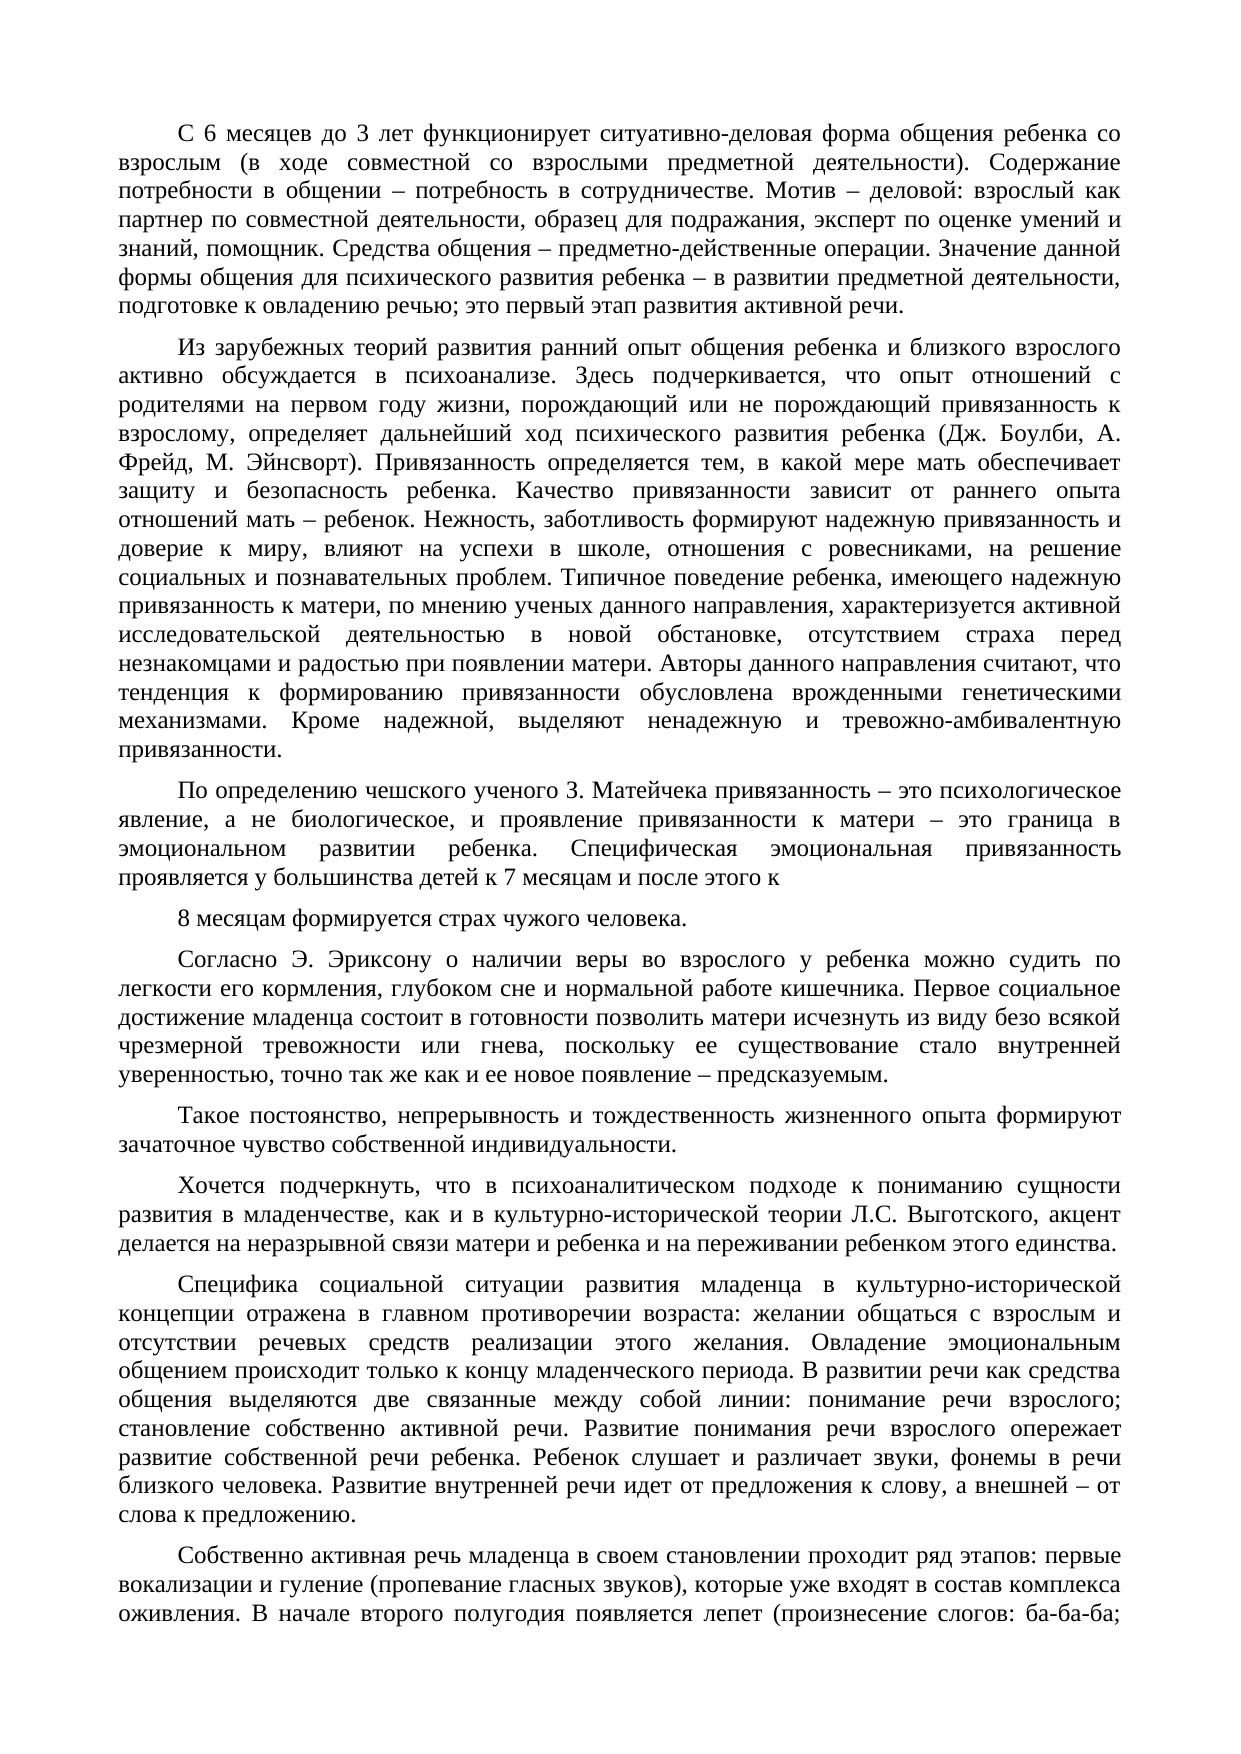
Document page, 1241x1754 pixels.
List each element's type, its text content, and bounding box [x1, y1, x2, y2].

text Согласно Э. Эриксону о наличии веры во взрослого у ребенка можно судить по легкости его кормления, глубоком сне и нормальной работе кишечника. Первое социальное достижение младенца состоит в готовности позволить матери исчезнуть из виду безо всякой чрезмерной тревожности или гнева, поскольку ее существование стало внутренней уверенностью, точно так же как и ее новое появление – предсказуемым. [118, 944, 1122, 1088]
text 8 месяцам формируется страх чужого человека. [118, 903, 1122, 932]
text Специфика социальной ситуации развития младенца в культурно-исторической концепции отражена в главном противоречии возраста: желании общаться с взрослым и отсутствии речевых средств реализации этого желания. Овладение эмоциональным общением происходит только к концу младенческого периода. В развитии речи как средства общения выделяются две связанные между собой линии: понимание речи взрослого; становление собственно активной речи. Развитие понимания речи взрослого опережает развитие собственной речи ребенка. Ребенок слушает и различает звуки, фонемы в речи близкого человека. Развитие внутренней речи идет от предложения к слову, а внешней – от слова к предложению. [118, 1269, 1122, 1528]
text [118, 1541, 1122, 1627]
text Из зарубежных теорий развития ранний опыт общения ребенка и близкого взрослого активно обсуждается в психоанализе. Здесь подчеркивается, что опыт отношений с родителями на первом году жизни, порождающий или не порождающий привязанность к взрослому, определяет дальнейший ход психического развития ребенка (Дж. Боулби, А. Фрейд, М. Эйнсворт). Привязанность определяется тем, в какой мере мать обеспечивает защиту и безопасность ребенка. Качество привязанности зависит от раннего опыта отношений мать – ребенок. Нежность, заботливость формируют надежную привязанность и доверие к миру, влияют на успехи в школе, отношения с ровесниками, на решение социальных и познавательных проблем. Типичное поведение ребенка, имеющего надежную привязанность к матери, по мнению ученых данного направления, характеризуется активной исследовательской деятельностью в новой обстановке, отсутствием страха перед незнакомцами и радостью при появлении матери. Авторы данного направления считают, что тенденция к формированию привязанности обусловлена врожденными генетическими механизмами. Кроме надежной, выделяют ненадежную и тревожно-амбивалентную привязанности. [118, 332, 1122, 763]
text По определению чешского ученого З. Матейчека привязанность – это психологическое явление, а не биологическое, и проявление привязанности к матери – это граница в эмоциональном развитии ребенка. Специфическая эмоциональная привязанность проявляется у большинства детей к 7 месяцам и после этого к [118, 776, 1122, 891]
text Такое постоянство, непрерывность и тождественность жизненного опыта формируют зачаточное чувство собственной индивидуальности. [118, 1101, 1122, 1158]
text Хочется подчеркнуть, что в психоаналитическом подходе к пониманию сущности развития в младенчестве, как и в культурно-исторической теории Л.С. Выготского, акцент делается на неразрывной связи матери и ребенка и на переживании ребенком этого единства. [118, 1171, 1122, 1257]
text С 6 месяцев до 3 лет функционирует ситуативно-деловая форма общения ребенка со взрослым (в ходе совместной со взрослыми предметной деятельности). Содержание потребности в общении – потребность в сотрудничестве. Мотив – деловой: взрослый как партнер по совместной деятельности, образец для подражания, эксперт по оценке умений и знаний, помощник. Средства общения – предметно-действенные операции. Значение данной формы общения для психического развития ребенка – в развитии предметной деятельности, подготовке к овладению речью; это первый этап развития активной речи. [118, 118, 1122, 319]
